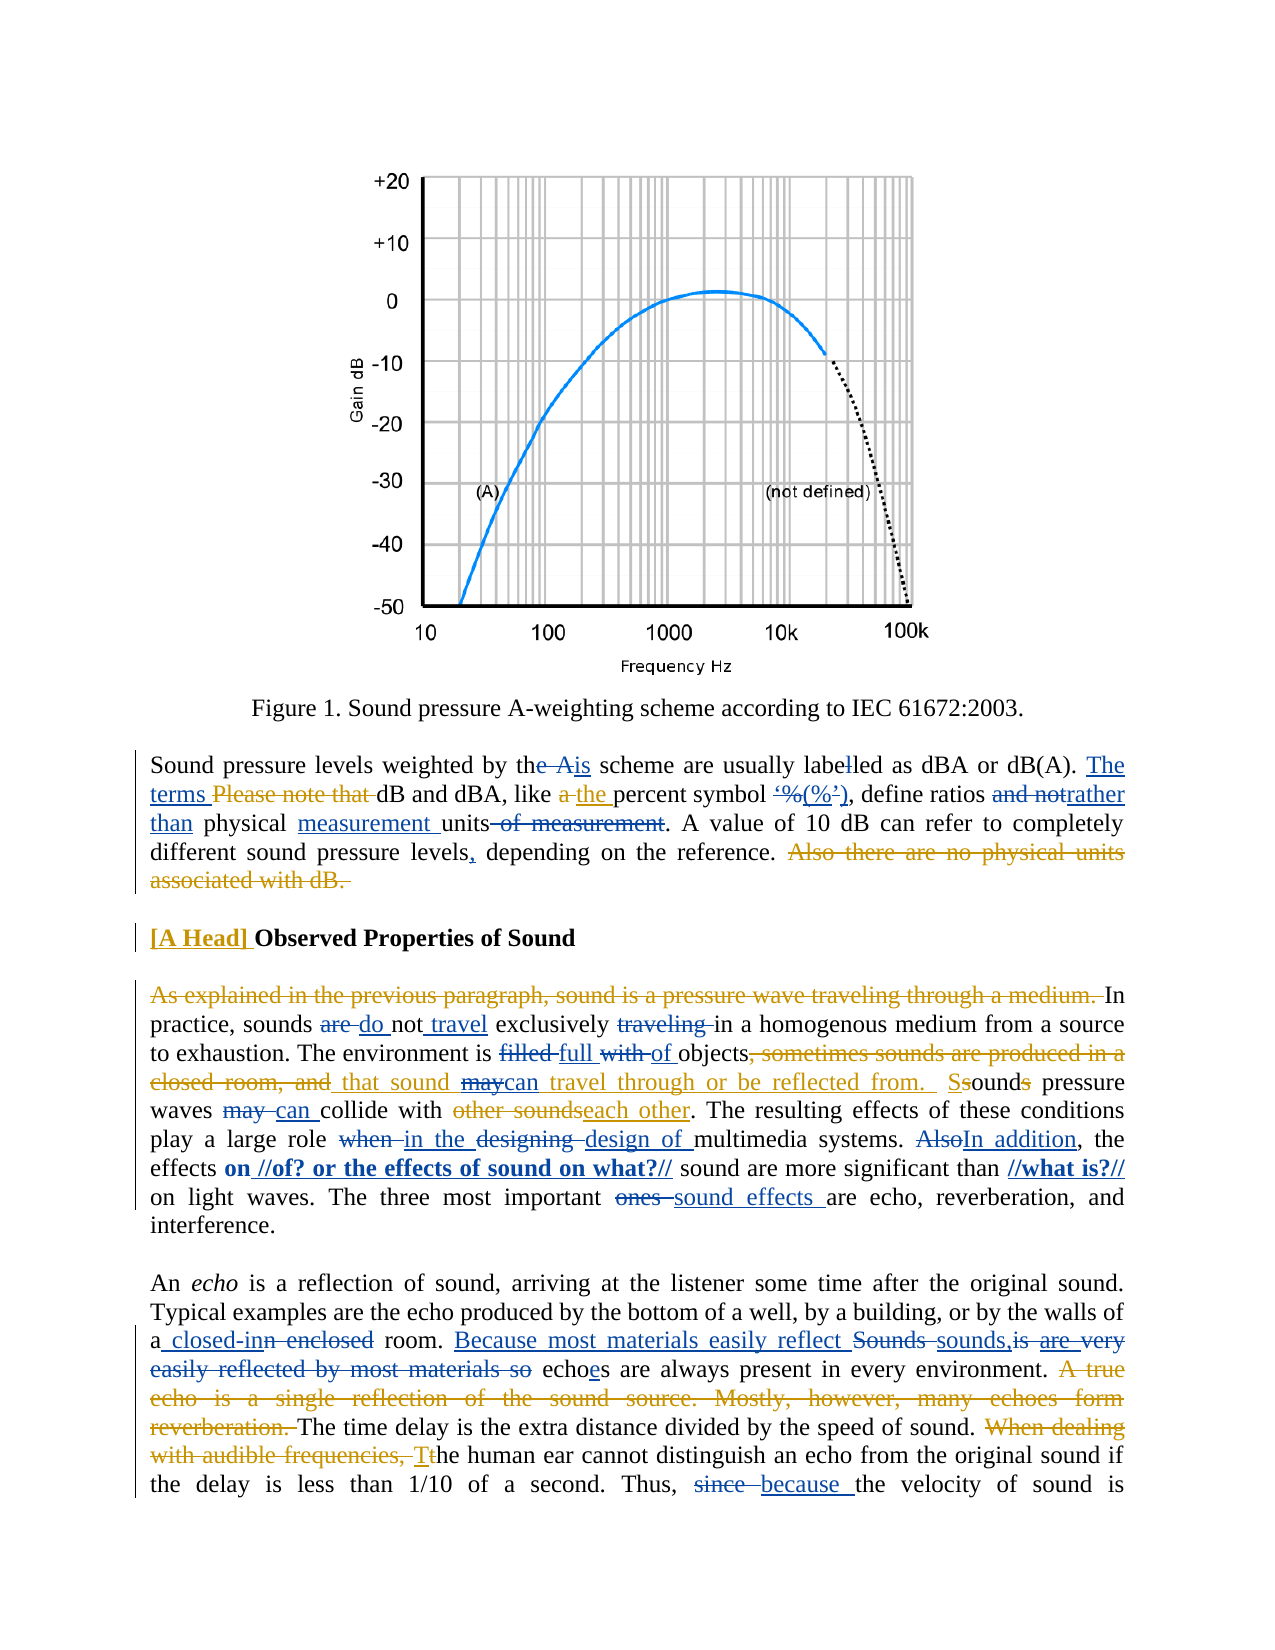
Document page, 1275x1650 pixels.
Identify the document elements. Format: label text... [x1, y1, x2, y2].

text Figure 1. Sound pressure A-weighting scheme according to IEC 61672:2003. [150, 693, 1125, 722]
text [150, 1268, 1125, 1498]
text In practice, sounds not exclusively in a homogenous medium from a source to exhaustion. The environment is objects ound pressure waves collide with . The resulting effects of these conditions play a large role multimedia systems. , the effects on sound are more significant than on light waves. The three most important are echo, reverberation, and interference. [150, 980, 1125, 1239]
text Observed Properties of Sound [150, 923, 1125, 952]
picture [333, 149, 942, 693]
text Sound pressure levels weighted by th scheme are usually labeled as dBA or dB(A). dB and dBA, like percent symbol , define ratios physical units. A value of 10 dB can refer to completely different sound pressure levels depending on the reference. [150, 750, 1125, 894]
